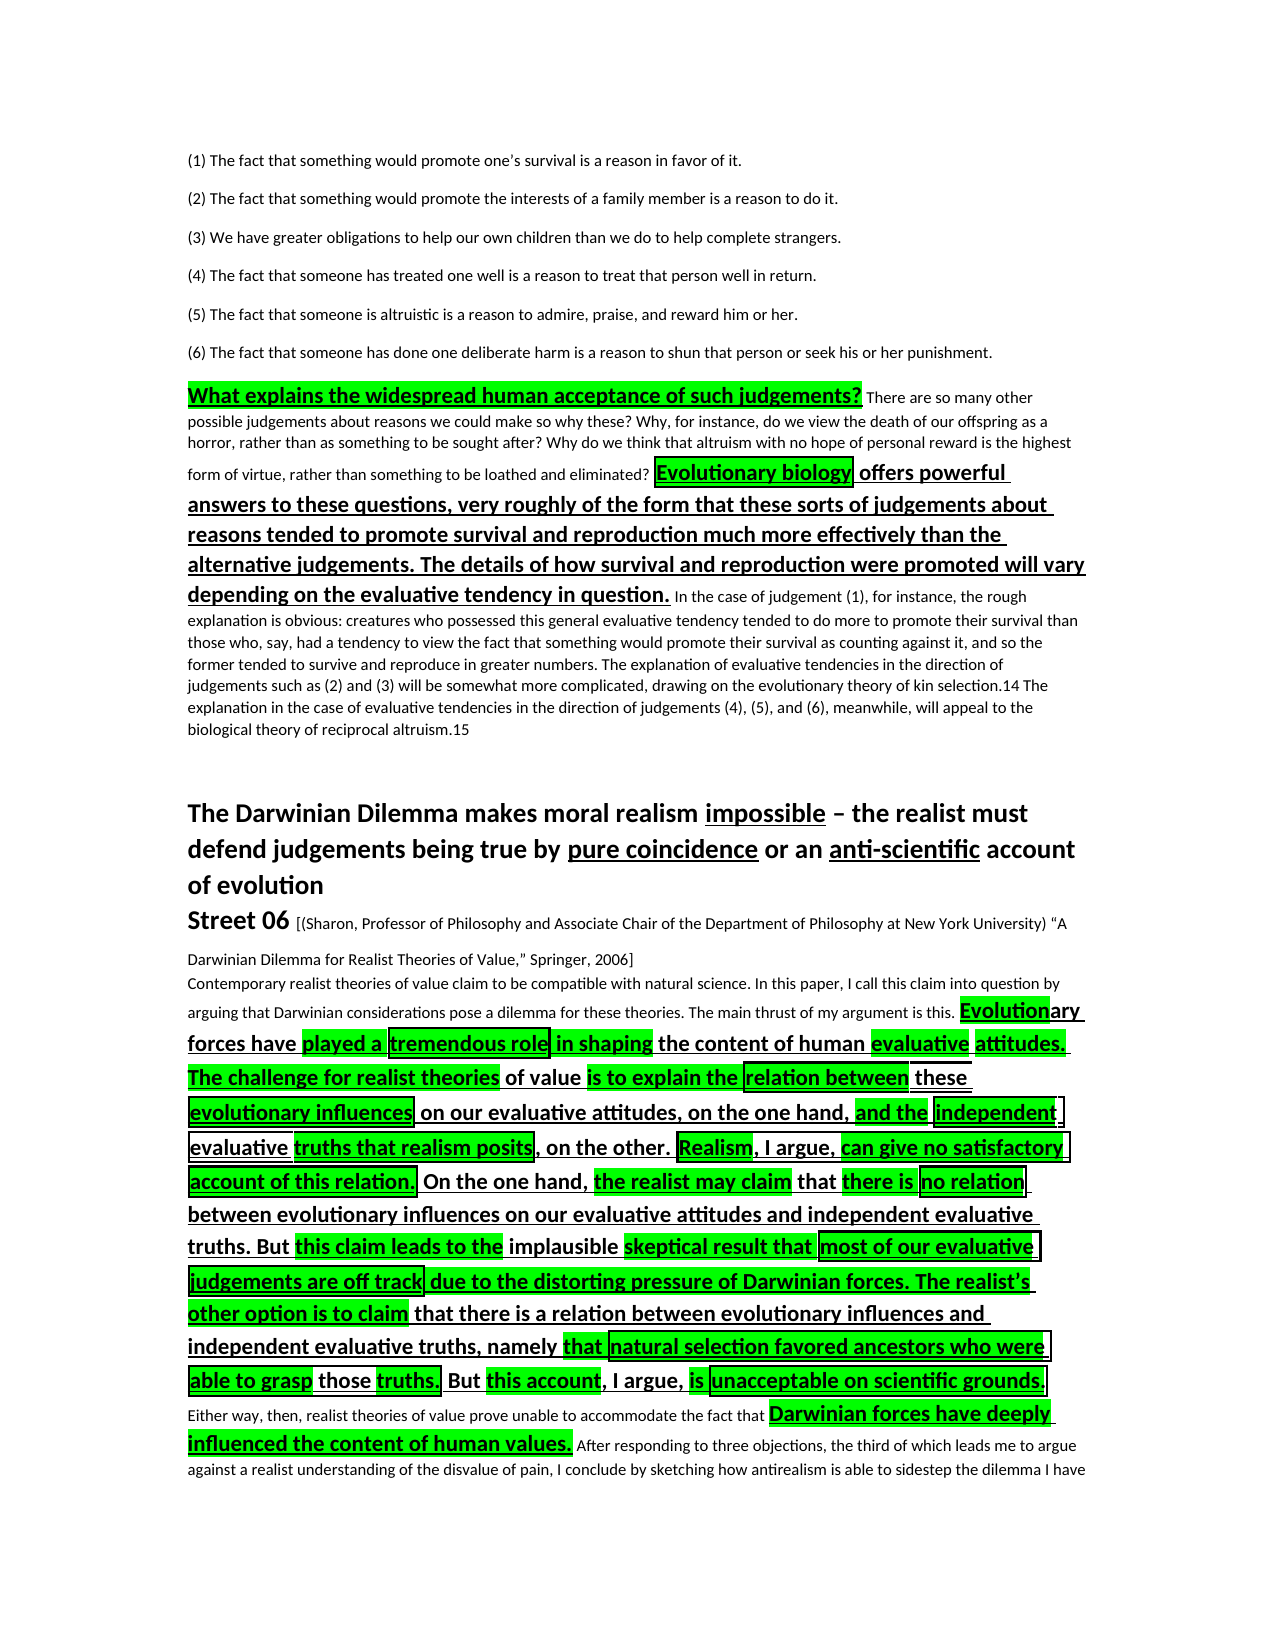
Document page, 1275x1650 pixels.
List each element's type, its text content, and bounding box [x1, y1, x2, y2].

text (3) We have greater obligations to help our own children than we do to help complete strangers. [187, 227, 1087, 247]
text (2) The fact that something would promote the interests of a family member is a reason to do it. [187, 188, 1087, 209]
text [187, 903, 1087, 1479]
text (6) The fact that someone has done one deliberate harm is a reason to shun that person or seek his or her punishment. [187, 343, 1087, 363]
text (4) The fact that someone has treated one well is a reason to treat that person well in return. [187, 266, 1087, 286]
text (1) The fact that something would promote one’s survival is a reason in favor of it. [187, 150, 1087, 170]
text (5) The fact that someone is altruistic is a reason to admire, praise, and reward him or her. [187, 304, 1087, 324]
subtitle The Darwinian Dilemma makes moral realism impossible – the realist must defend judgements being true by pure coincidence or an anti-scientific account of evolution [187, 797, 1087, 901]
text What explains the widespread human acceptance of such judgements? There are so many other possible judgements about reasons we could make so why these? Why, for instance, do we view the death of our offspring as a horror, rather than as something to be sought after? Why do we think that altruism with no hope of personal reward is the highest form of virtue, rather than something to be loathed and eliminated? Evolutionary biology offers powerful answers to these questions, very roughly of the form that these sorts of judgements about reasons tended to promote survival and reproduction much more effectively than the alternative judgements. The details of how survival and reproduction were promoted will vary depending on the evaluative tendency in question. In the case of judgement (1), for instance, the rough explanation is obvious: creatures who possessed this general evaluative tendency tended to do more to promote their survival than those who, say, had a tendency to view the fact that something would promote their survival as counting against it, and so the former tended to survive and reproduce in greater numbers. The explanation of evaluative tendencies in the direction of judgements such as (2) and (3) will be somewhat more complicated, drawing on the evolutionary theory of kin selection.14 The explanation in the case of evaluative tendencies in the direction of judgements (4), (5), and (6), meanwhile, will appeal to the biological theory of reciprocal altruism.15 [187, 381, 1087, 740]
